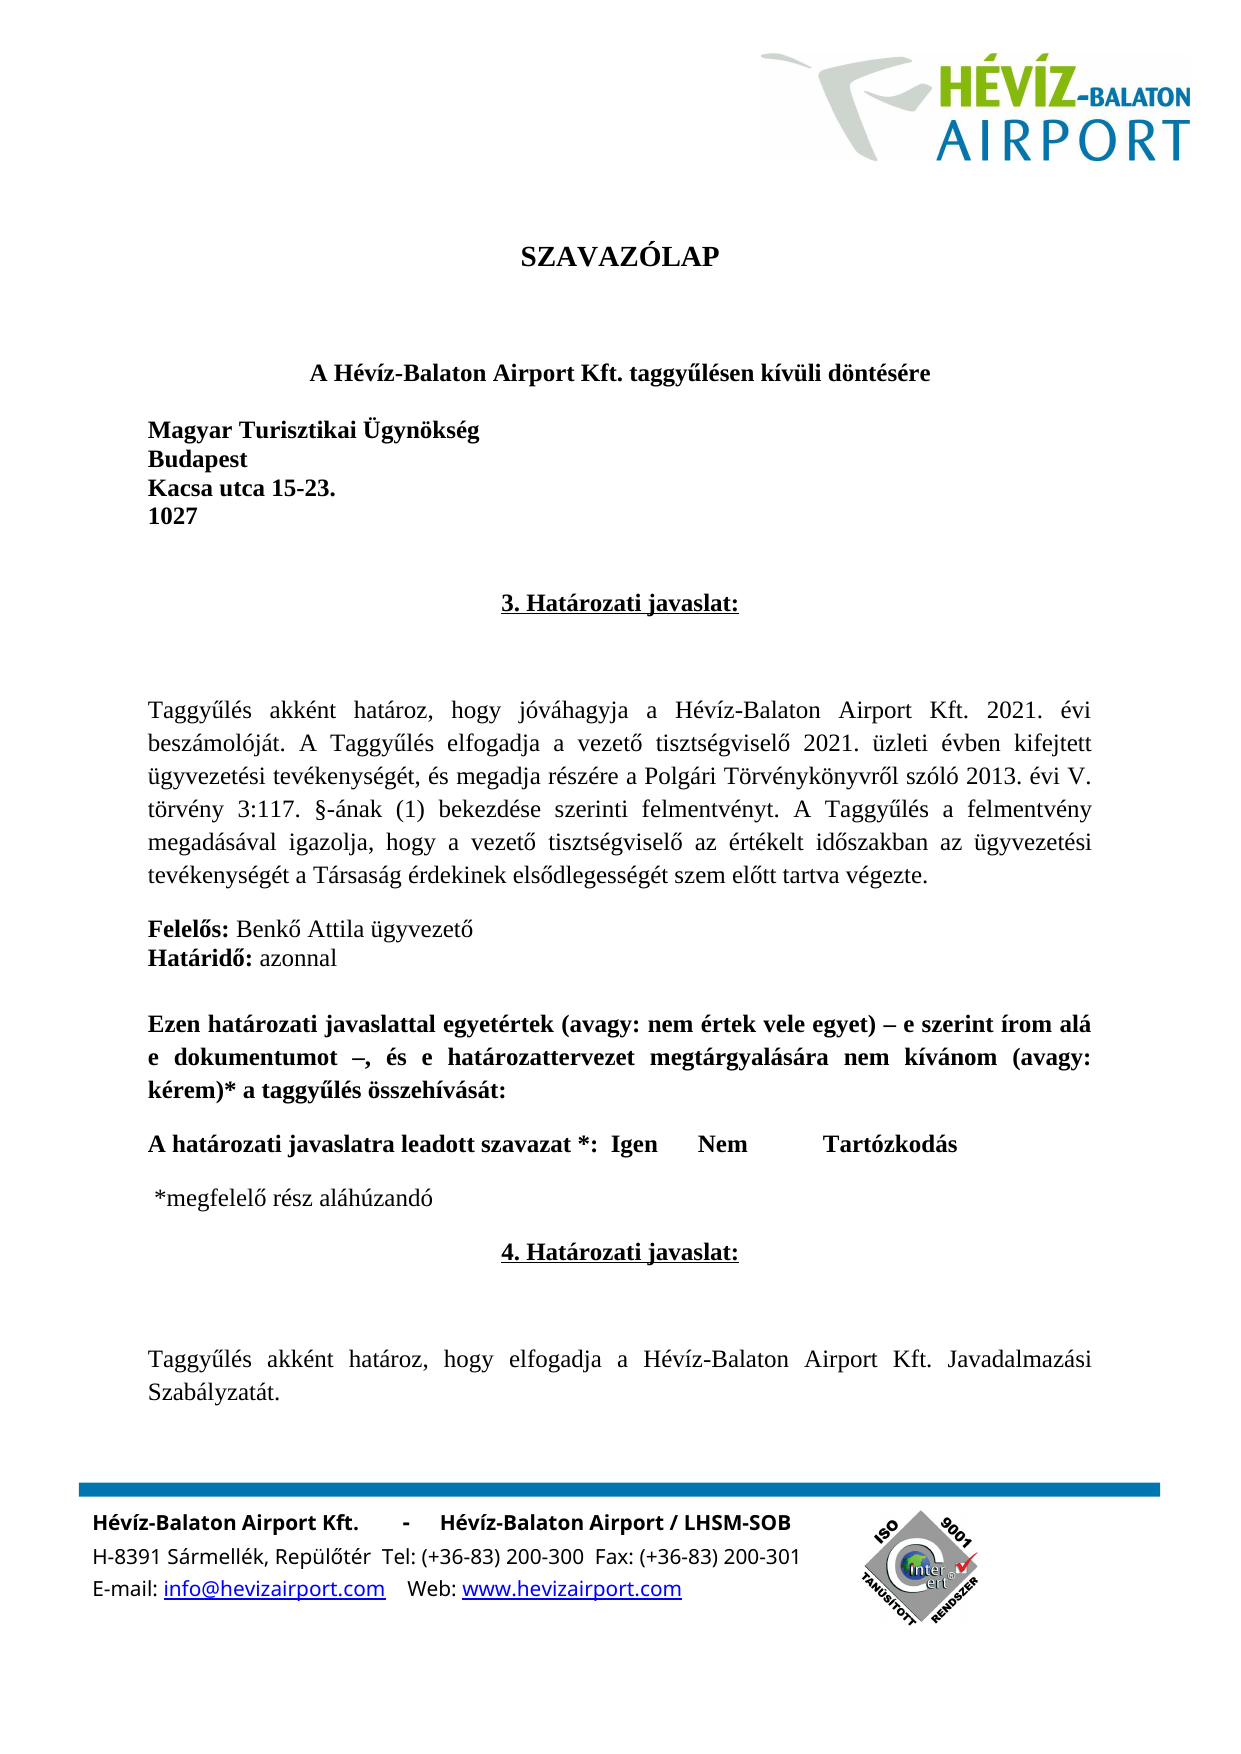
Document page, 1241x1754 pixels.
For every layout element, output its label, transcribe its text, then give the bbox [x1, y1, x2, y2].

picture [860, 1506, 978, 1627]
text 3. Határozati javaslat: [148, 588, 1093, 616]
picture [1010, 142, 1024, 161]
text Magyar Turisztikai Ügynökség [148, 415, 1093, 444]
picture [941, 143, 965, 161]
text A határozati javaslatra leadott szavazat *: Igen Nem Tartózkodás [148, 1129, 1093, 1158]
text Kacsa utca 15-23. [148, 473, 1093, 501]
text Taggyűlés akként határoz, hogy elfogadja a Hévíz-Balaton Airport Kft. Javadalmazási Szabályzatát. [148, 1344, 1093, 1406]
text Ezen határozati javaslattal egyetértek (avagy: nem értek vele egyet) – e szerint írom alá e dokumentumot –, és e határozattervezet megtárgyalására nem kívánom (avagy: kérem)* a taggyűlés összehívását: [148, 1009, 1093, 1104]
text A Hévíz-Balaton Airport Kft. taggyűlésen kívüli döntésére [148, 358, 1093, 386]
picture [1179, 124, 1190, 161]
picture [1085, 123, 1110, 157]
picture [1134, 143, 1149, 161]
picture [761, 53, 1190, 161]
text 4. Határozati javaslat: [148, 1237, 1093, 1265]
picture [1134, 123, 1148, 139]
picture [949, 131, 957, 141]
text Felelős: Benkő Attila ügyvezető [148, 914, 1093, 943]
text Határidő: azonnal [148, 943, 1093, 972]
text SZAVAZÓLAP [148, 239, 1093, 272]
text 1027 [148, 501, 1093, 530]
text Taggyűlés akként határoz, hogy jóváhagyja a Hévíz-Balaton Airport Kft. 2021. évi beszámolóját. A Taggyűlés elfogadja a vezető tisztségviselő 2021. üzleti évben kifejtett ügyvezetési tevékenységét, és megadja részére a Polgári Törvénykönyvről szóló 2013. évi V. törvény 3:117. §-ának (1) bekezdése szerinti felmentvényt. A Taggyűlés a felmentvény megadásával igazolja, hogy a vezető tisztségviselő az értékelt időszakban az ügyvezetési tevékenységét a Társaság érdekinek elsődlegességét szem előtt tartva végezte. [148, 695, 1093, 889]
text *megfelelő rész aláhúzandó [148, 1183, 1093, 1212]
picture [1011, 123, 1023, 139]
text Budapest [148, 444, 1093, 473]
